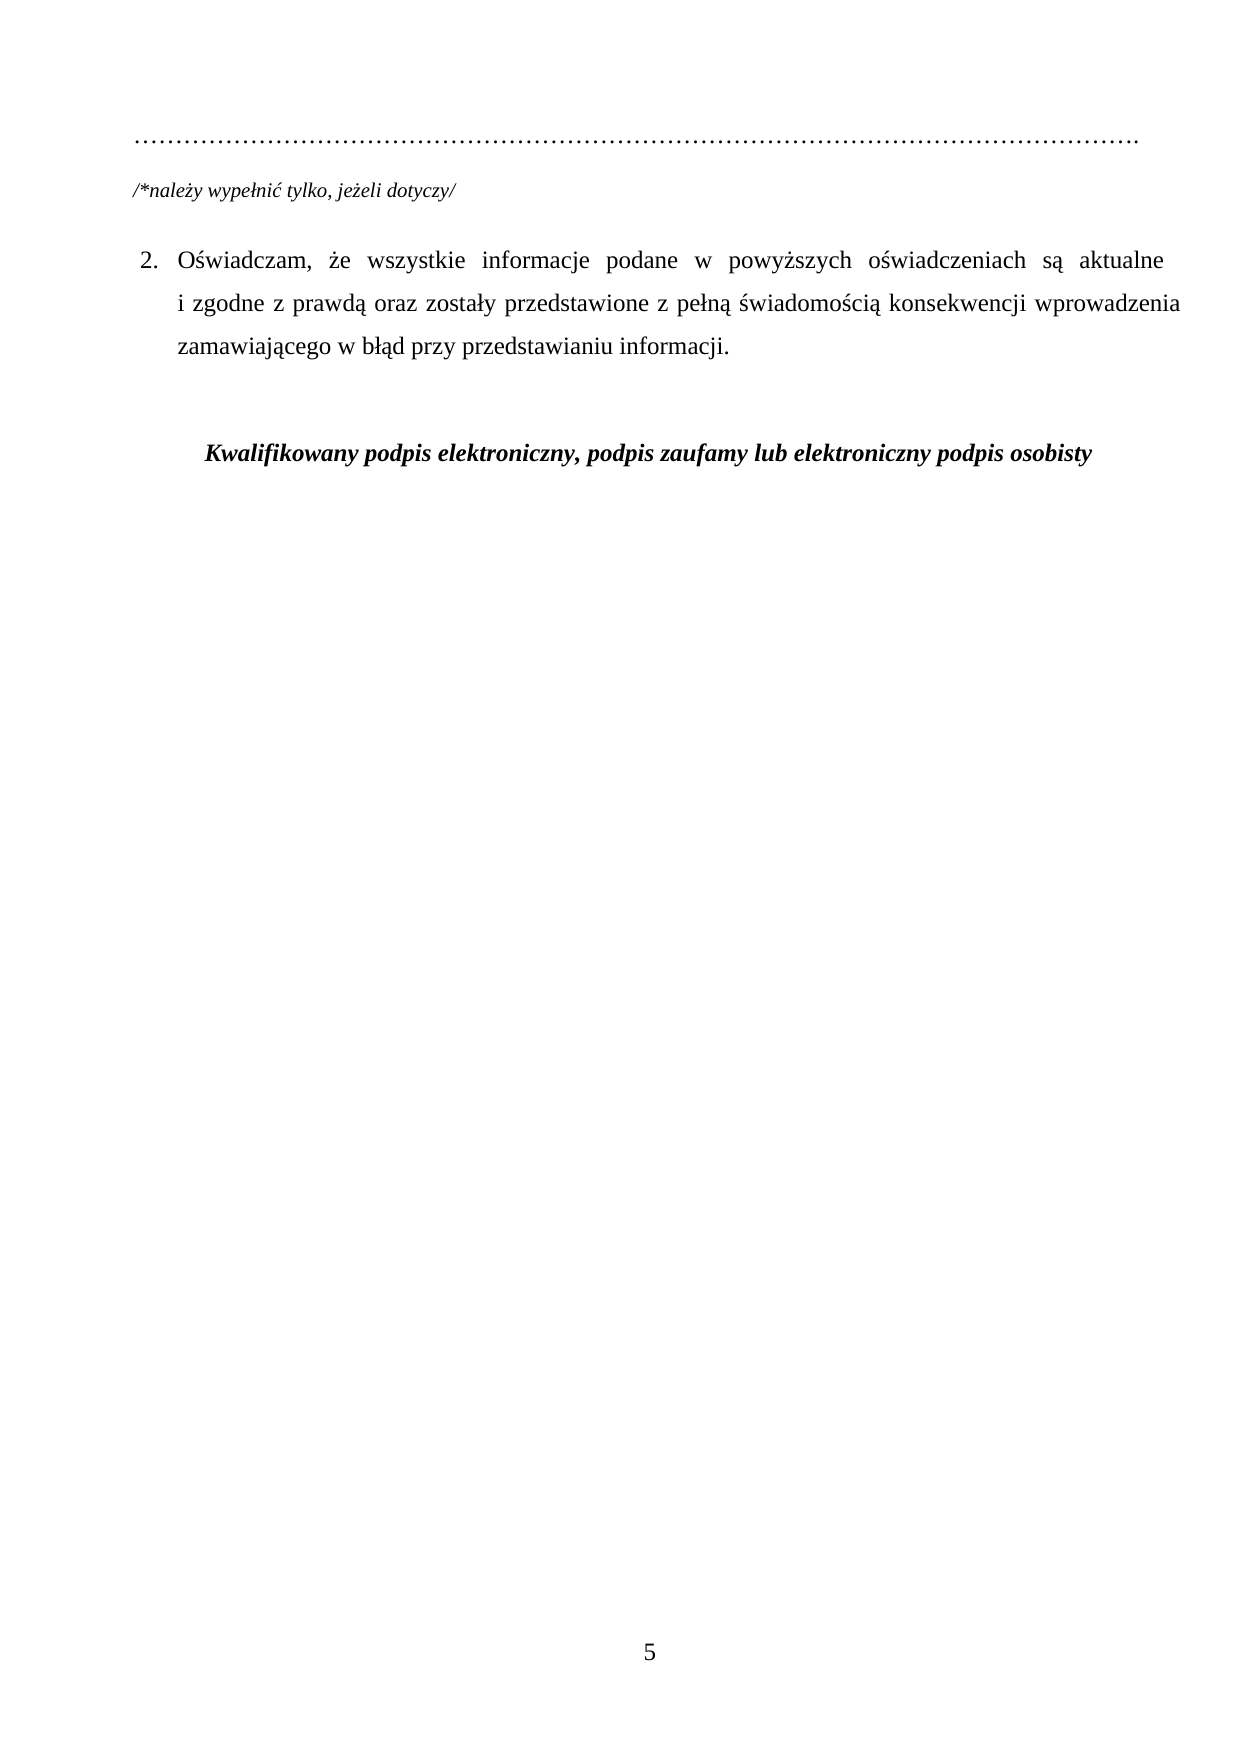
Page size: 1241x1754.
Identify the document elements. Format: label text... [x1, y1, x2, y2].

list Oświadczam, że wszystkie informacje podane w powyższych oświadczeniach są aktualne i zgodne z prawdą oraz zostały przedstawione z pełną świadomością konsekwencji wprowadzenia zamawiającego w błąd przy przedstawianiu informacji. [140, 245, 1181, 360]
text /*należy wypełnić tylko, jeżeli dotyczy/ [133, 178, 1181, 202]
text …………………………………………………………………………………………………………. [133, 120, 1181, 149]
text Kwalifikowany podpis elektroniczny, podpis zaufamy lub elektroniczny podpis osobisty [118, 438, 1181, 467]
